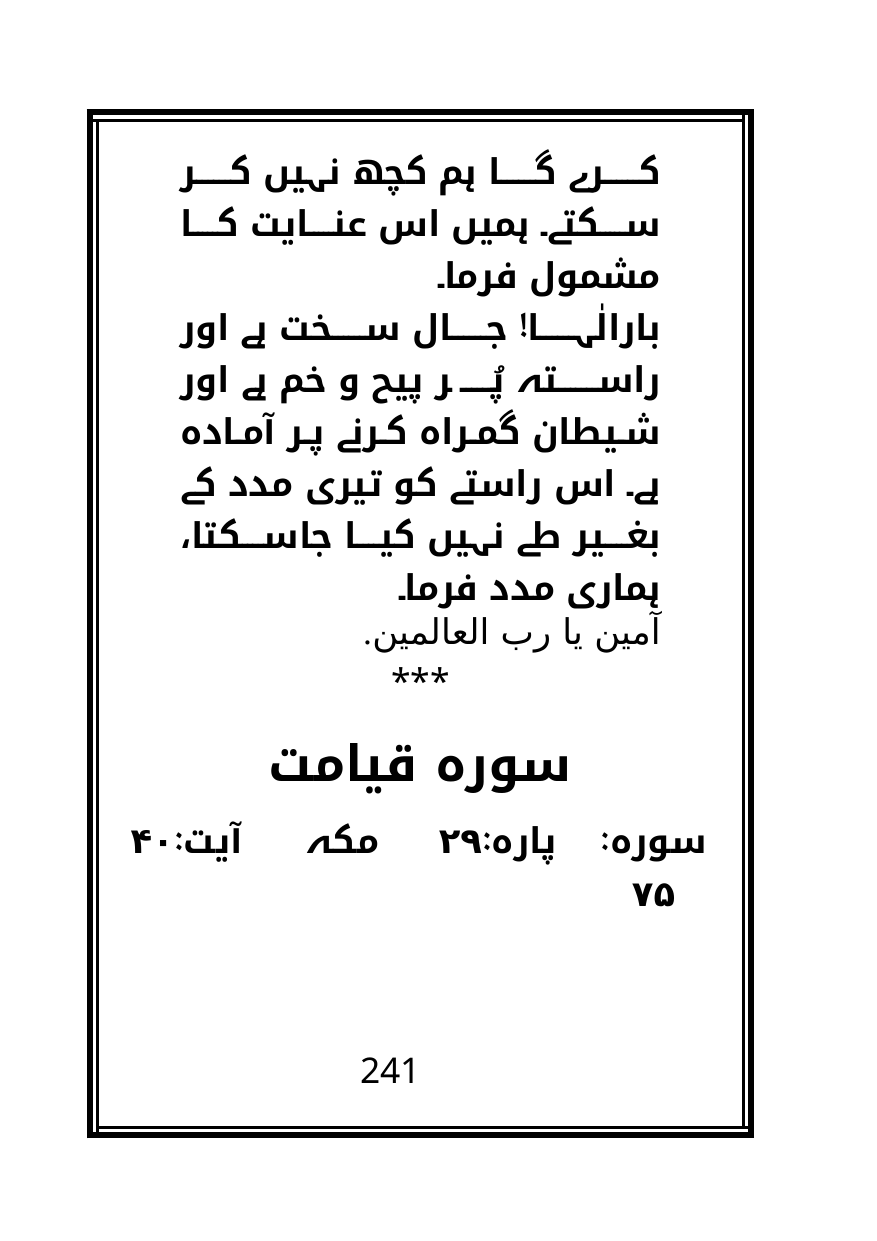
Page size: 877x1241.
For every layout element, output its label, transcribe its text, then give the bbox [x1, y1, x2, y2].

text ٭٭٭ [120, 653, 721, 705]
text آمین یا رب العالمین. [120, 611, 721, 653]
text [180, 142, 661, 299]
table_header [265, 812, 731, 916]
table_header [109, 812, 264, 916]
text بارالٰہا! جال سخت ہے اور راستہ پُر پیح و خم ہے اور شیطان گمراہ کرنے پر آمادہ ہے۔ اس راستے کو تیری مدد کے بغیر طے نہیں کیا جاسکتا، ہماری مدد فرما۔ [180, 299, 661, 611]
subtitle سورہ قیامت [120, 717, 721, 812]
